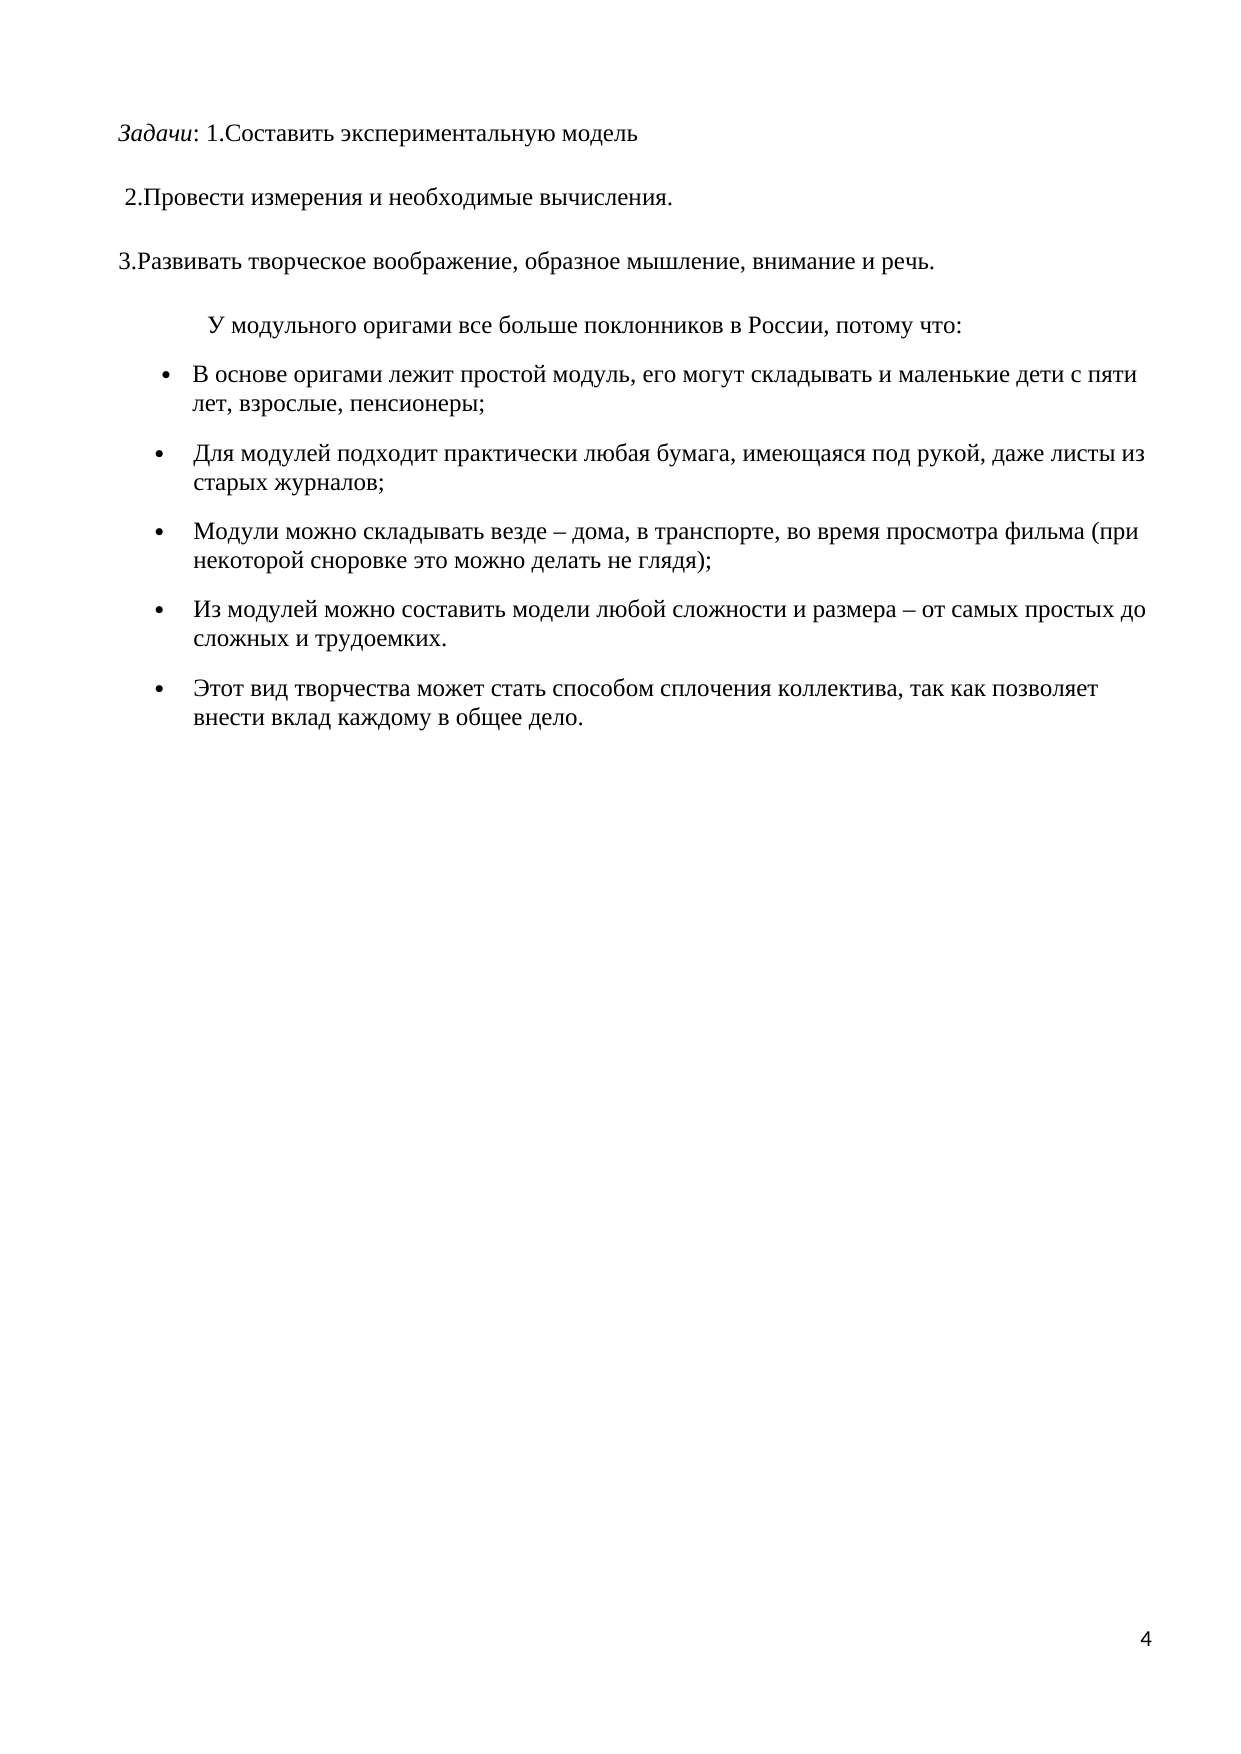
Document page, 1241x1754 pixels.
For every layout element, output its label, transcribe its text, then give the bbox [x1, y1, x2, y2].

text 2.Провести измерения и необходимые вычисления. [118, 182, 1152, 211]
list Для модулей подходит практически любая бумага, имеющаяся под рукой, даже листы из старых журналов; [156, 438, 1152, 495]
list Из модулей можно составить модели любой сложности и размера – от самых простых до сложных и трудоемких. [156, 594, 1152, 652]
list Этот вид творчества может стать способом сплочения коллектива, так как позволяет внести вклад каждому в общее дело. [156, 673, 1152, 730]
text У модульного оригами все больше поклонников в России, потому что: [118, 310, 1152, 339]
text 3.Развивать творческое воображение, образное мышление, внимание и речь. [118, 246, 1152, 275]
list В основе оригами лежит простой модуль, его могут складывать и маленькие дети с пяти лет, взрослые, пенсионеры; [162, 359, 1152, 417]
list Модули можно складывать везде – дома, в транспорте, во время просмотра фильма (при некоторой сноровке это можно делать не глядя); [156, 516, 1152, 574]
text Задачи: 1.Составить экспериментальную модель [118, 118, 1152, 147]
